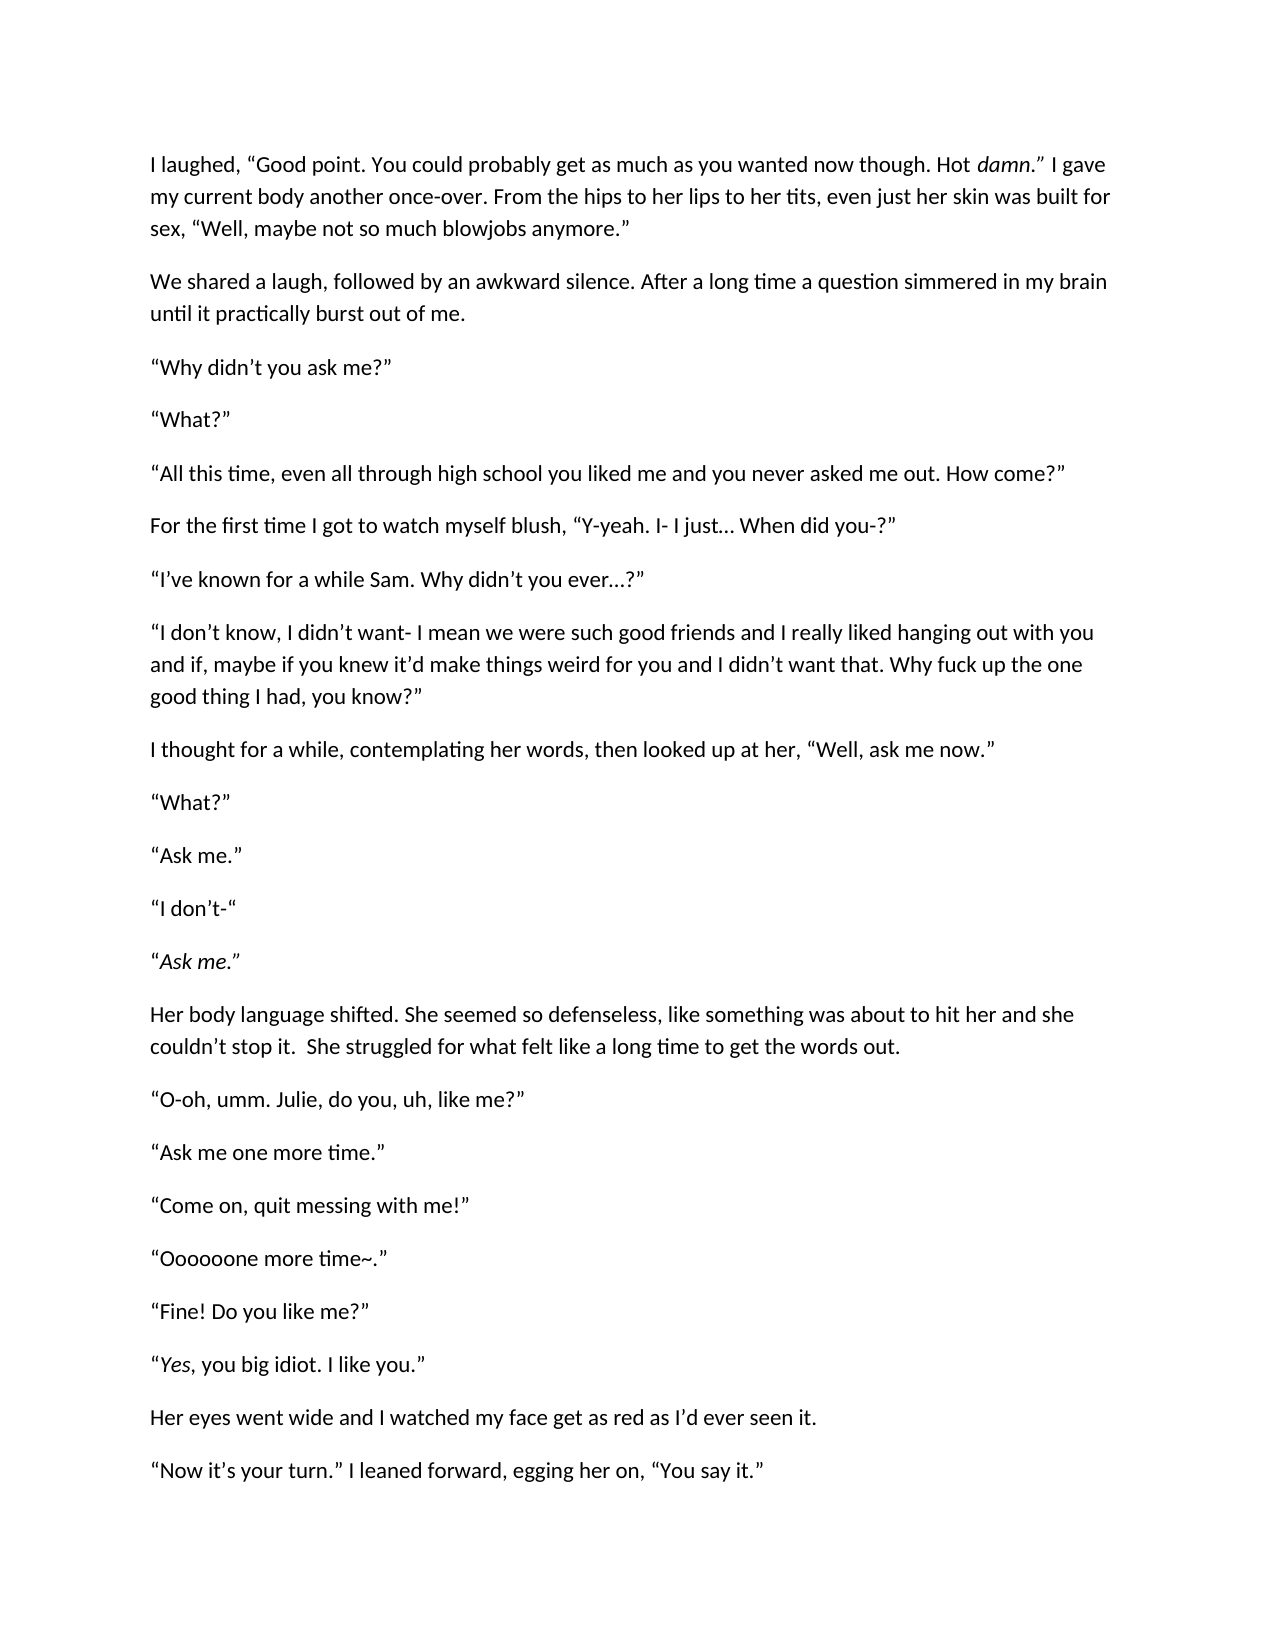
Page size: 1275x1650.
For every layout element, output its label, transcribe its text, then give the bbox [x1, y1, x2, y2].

text “Why didn’t you ask me?” [150, 353, 1125, 381]
text “I’ve known for a while Sam. Why didn’t you ever…?” [150, 565, 1125, 593]
text “Fine! Do you like me?” [150, 1297, 1125, 1326]
text “Yes, you big idiot. I like you.” [150, 1351, 1125, 1378]
text Her body language shifted. She seemed so defenseless, like something was about to hit her and she couldn’t stop it. She struggled for what felt like a long time to get the words out. [150, 1000, 1125, 1060]
text I laughed, “Good point. You could probably get as much as you wanted now though. Hot damn.” I gave my current body another once-over. From the hips to her lips to her tits, even just her skin was built for sex, “Well, maybe not so much blowjobs anymore.” [150, 150, 1125, 242]
text “What?” [150, 788, 1125, 816]
text “Ask me.” [150, 947, 1125, 975]
text “Now it’s your turn.” I leaned forward, egging her on, “You say it.” [150, 1457, 1125, 1484]
text For the first time I got to watch myself blush, “Y-yeah. I- I just… When did you-?” [150, 512, 1125, 540]
text “Oooooone more time~.” [150, 1244, 1125, 1272]
text “O-oh, umm. Julie, do you, uh, like me?” [150, 1085, 1125, 1113]
text I thought for a while, contemplating her words, then looked up at her, “Well, ask me now.” [150, 735, 1125, 763]
text “What?” [150, 406, 1125, 434]
text Her eyes went wide and I watched my face get as red as I’d ever seen it. [150, 1403, 1125, 1432]
text “I don’t know, I didn’t want- I mean we were such good friends and I really liked hanging out with you and if, maybe if you knew it’d make things weird for you and I didn’t want that. Why fuck up the one good thing I had, you know?” [150, 618, 1125, 710]
text “I don’t-“ [150, 894, 1125, 922]
text We shared a laugh, followed by an awkward silence. After a long time a question simmered in my brain until it practically burst out of me. [150, 267, 1125, 328]
text “Ask me.” [150, 841, 1125, 869]
text “Ask me one more time.” [150, 1138, 1125, 1166]
text “All this time, even all through high school you liked me and you never asked me out. How come?” [150, 459, 1125, 487]
text “Come on, quit messing with me!” [150, 1191, 1125, 1219]
